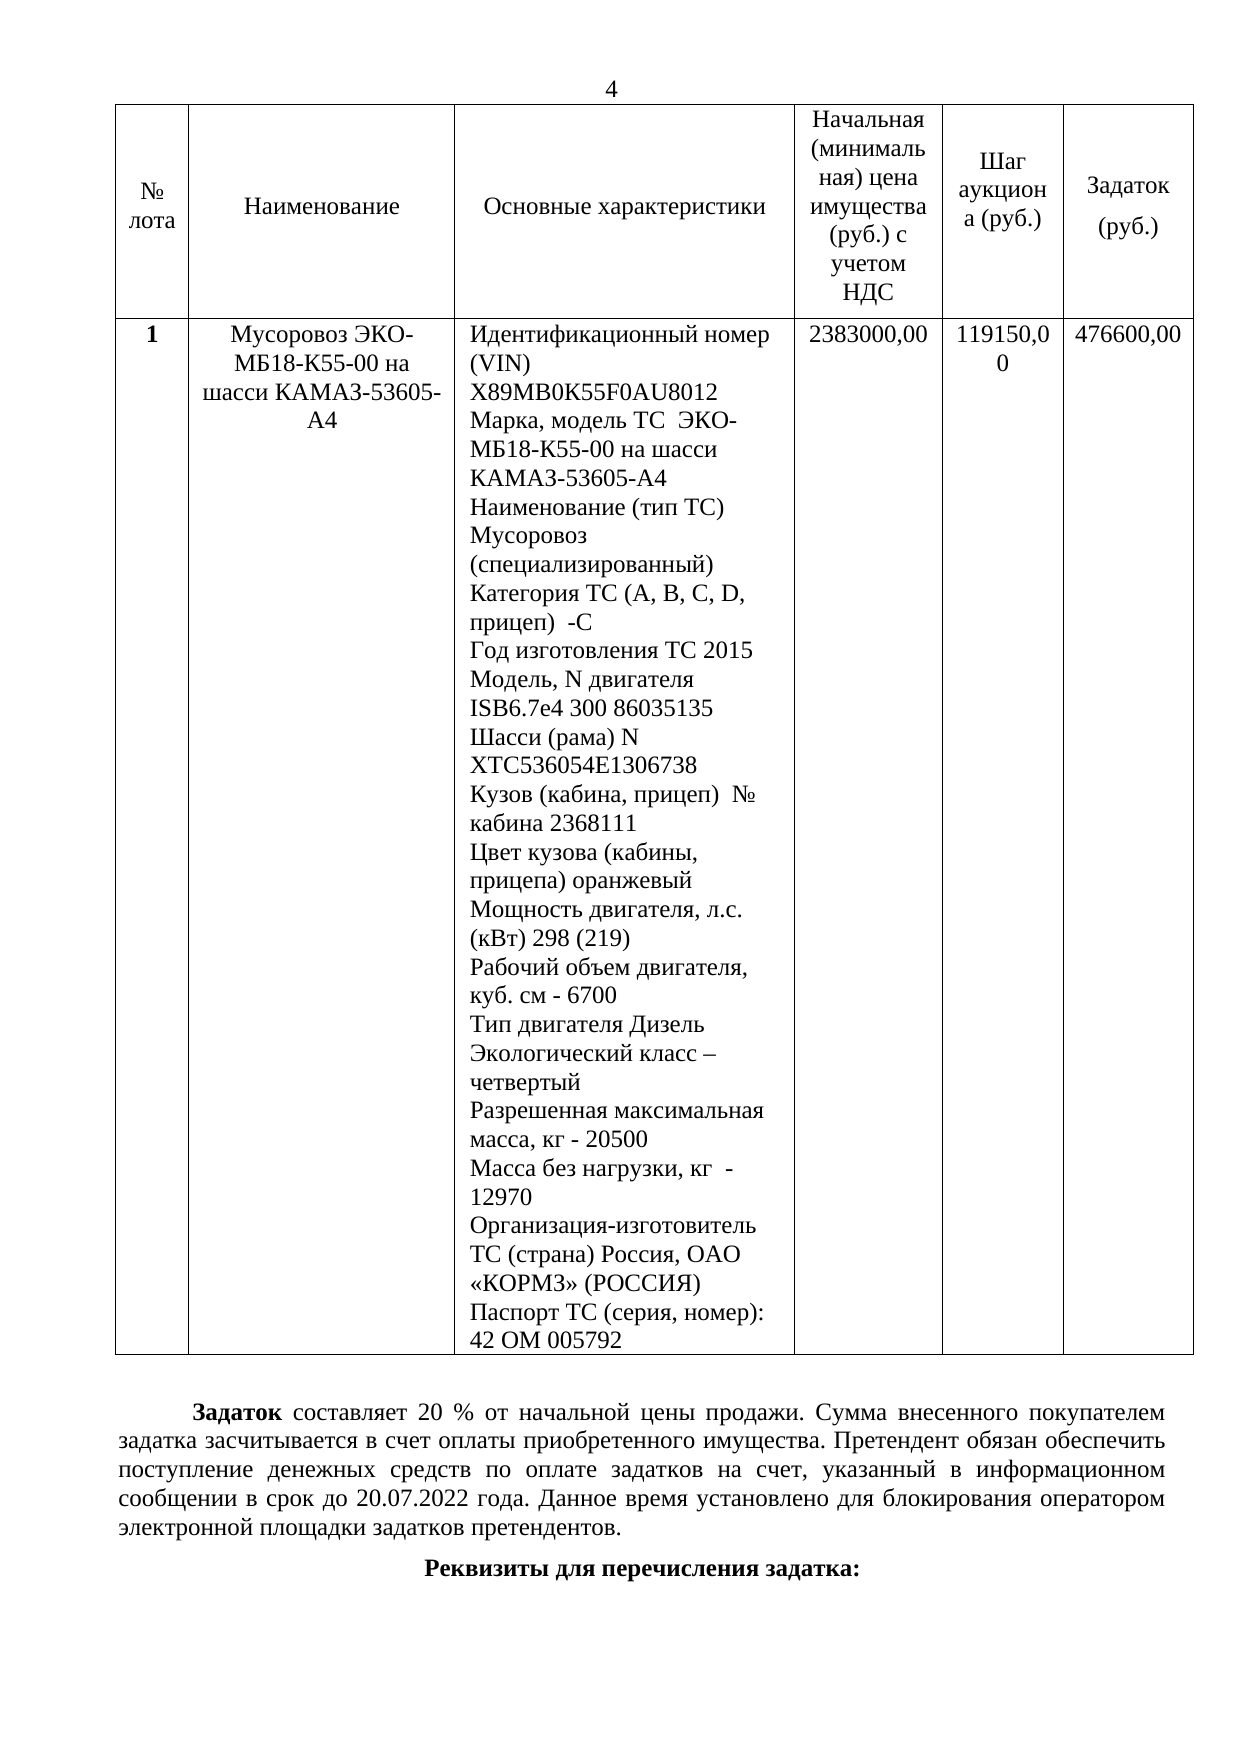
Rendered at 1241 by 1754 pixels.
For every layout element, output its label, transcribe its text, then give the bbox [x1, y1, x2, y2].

table_header Наименование [189, 105, 454, 318]
table_header № лота [116, 105, 188, 318]
table_cell 119150,00 [943, 319, 1063, 1354]
text Задаток составляет 20 % от начальной цены продажи. Сумма внесенного покупателем задатка засчитывается в счет оплаты приобретенного имущества. Претендент обязан обеспечить поступление денежных средств по оплате задатков на счет, указанный в информационном сообщении в срок до 20.07.2022 года. Данное время установлено для блокирования оператором электронной площадки задатков претендентов. [118, 1397, 1167, 1540]
table_cell 476600,00 [1064, 319, 1193, 1354]
table_cell Мусоровоз ЭКО-МБ18-К55-00 на шасси КАМАЗ-53605-А4 [189, 319, 454, 1354]
table_cell 1 [116, 319, 188, 1354]
text Реквизиты для перечисления задатка: [118, 1553, 1167, 1582]
table_header Задаток (руб.) [1064, 105, 1193, 318]
table_header Шаг аукциона (руб.) [943, 105, 1063, 318]
table_cell 2383000,00 [795, 319, 942, 1354]
table_header Основные характеристики [455, 105, 794, 318]
table_header Начальная (минимальная) цена имущества (руб.) с учетом НДС [795, 105, 942, 318]
table_cell Идентификационный номер (VIN) X89МВ0К55F0AU8012 Марка, модель ТС ЭКО-МБ18-К55-00 на шасси КАМАЗ-53605-А4 Наименование (тип ТС) Мусоровоз (специализированный) Категория ТС (А, В, С, D, прицеп) -С Год изготовления ТС 2015 Модель, N двигателя ISB6.7e4 300 86035135 Шасси (рама) N XTC536054E1306738 Кузов (кабина, прицеп) № кабина 2368111 Цвет кузова (кабины, прицепа) оранжевый Мощность двигателя, л.с. (кВт) 298 (219) Рабочий объем двигателя, куб. см - 6700 Тип двигателя Дизель Экологический класс – четвертый Разрешенная максимальная масса, кг - 20500 Масса без нагрузки, кг - 12970 Организация-изготовитель ТС (страна) Россия, ОАО «КОРМЗ» (РОССИЯ) Паспорт ТС (серия, номер): 42 ОМ 005792 [455, 319, 794, 1354]
